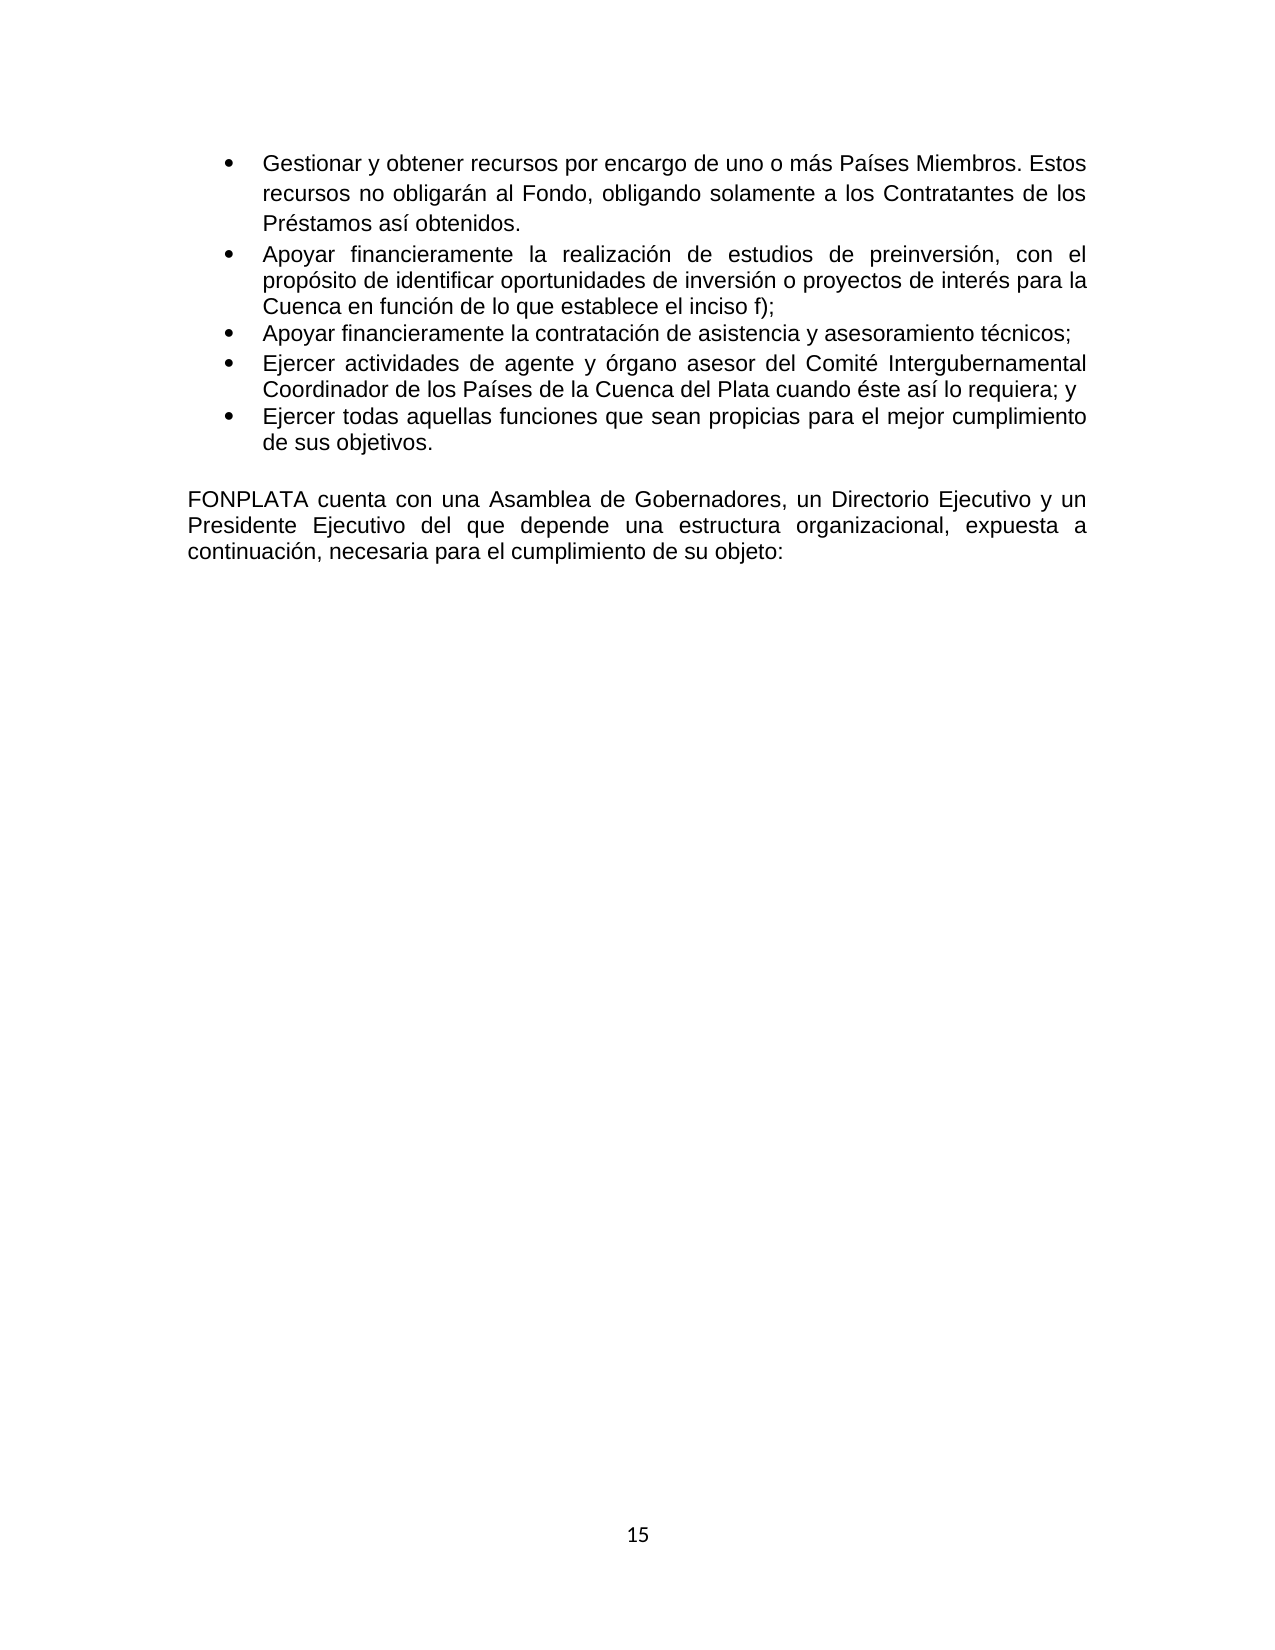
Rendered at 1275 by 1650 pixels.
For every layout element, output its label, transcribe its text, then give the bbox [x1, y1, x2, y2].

list Gestionar y obtener recursos por encargo de uno o más Países Miembros. Estos recursos no obligarán al Fondo, obligando solamente a los Contratantes de los Préstamos así obtenidos. [225, 150, 1087, 237]
list Ejercer actividades de agente y órgano asesor del Comité Intergubernamental Coordinador de los Países de la Cuenca del Plata cuando éste así lo requiera; y [225, 350, 1087, 403]
list Apoyar financieramente la realización de estudios de preinversión, con el propósito de identificar oportunidades de inversión o proyectos de interés para la Cuenca en función de lo que establece el inciso f); [225, 241, 1087, 320]
list Apoyar financieramente la contratación de asistencia y asesoramiento técnicos; [225, 320, 1087, 346]
list Ejercer todas aquellas funciones que sean propicias para el mejor cumplimiento de sus objetivos. [225, 403, 1087, 455]
text FONPLATA cuenta con una Asamblea de Gobernadores, un Directorio Ejecutivo y un Presidente Ejecutivo del que depende una estructura organizacional, expuesta a continuación, necesaria para el cumplimiento de su objeto: [187, 486, 1087, 564]
